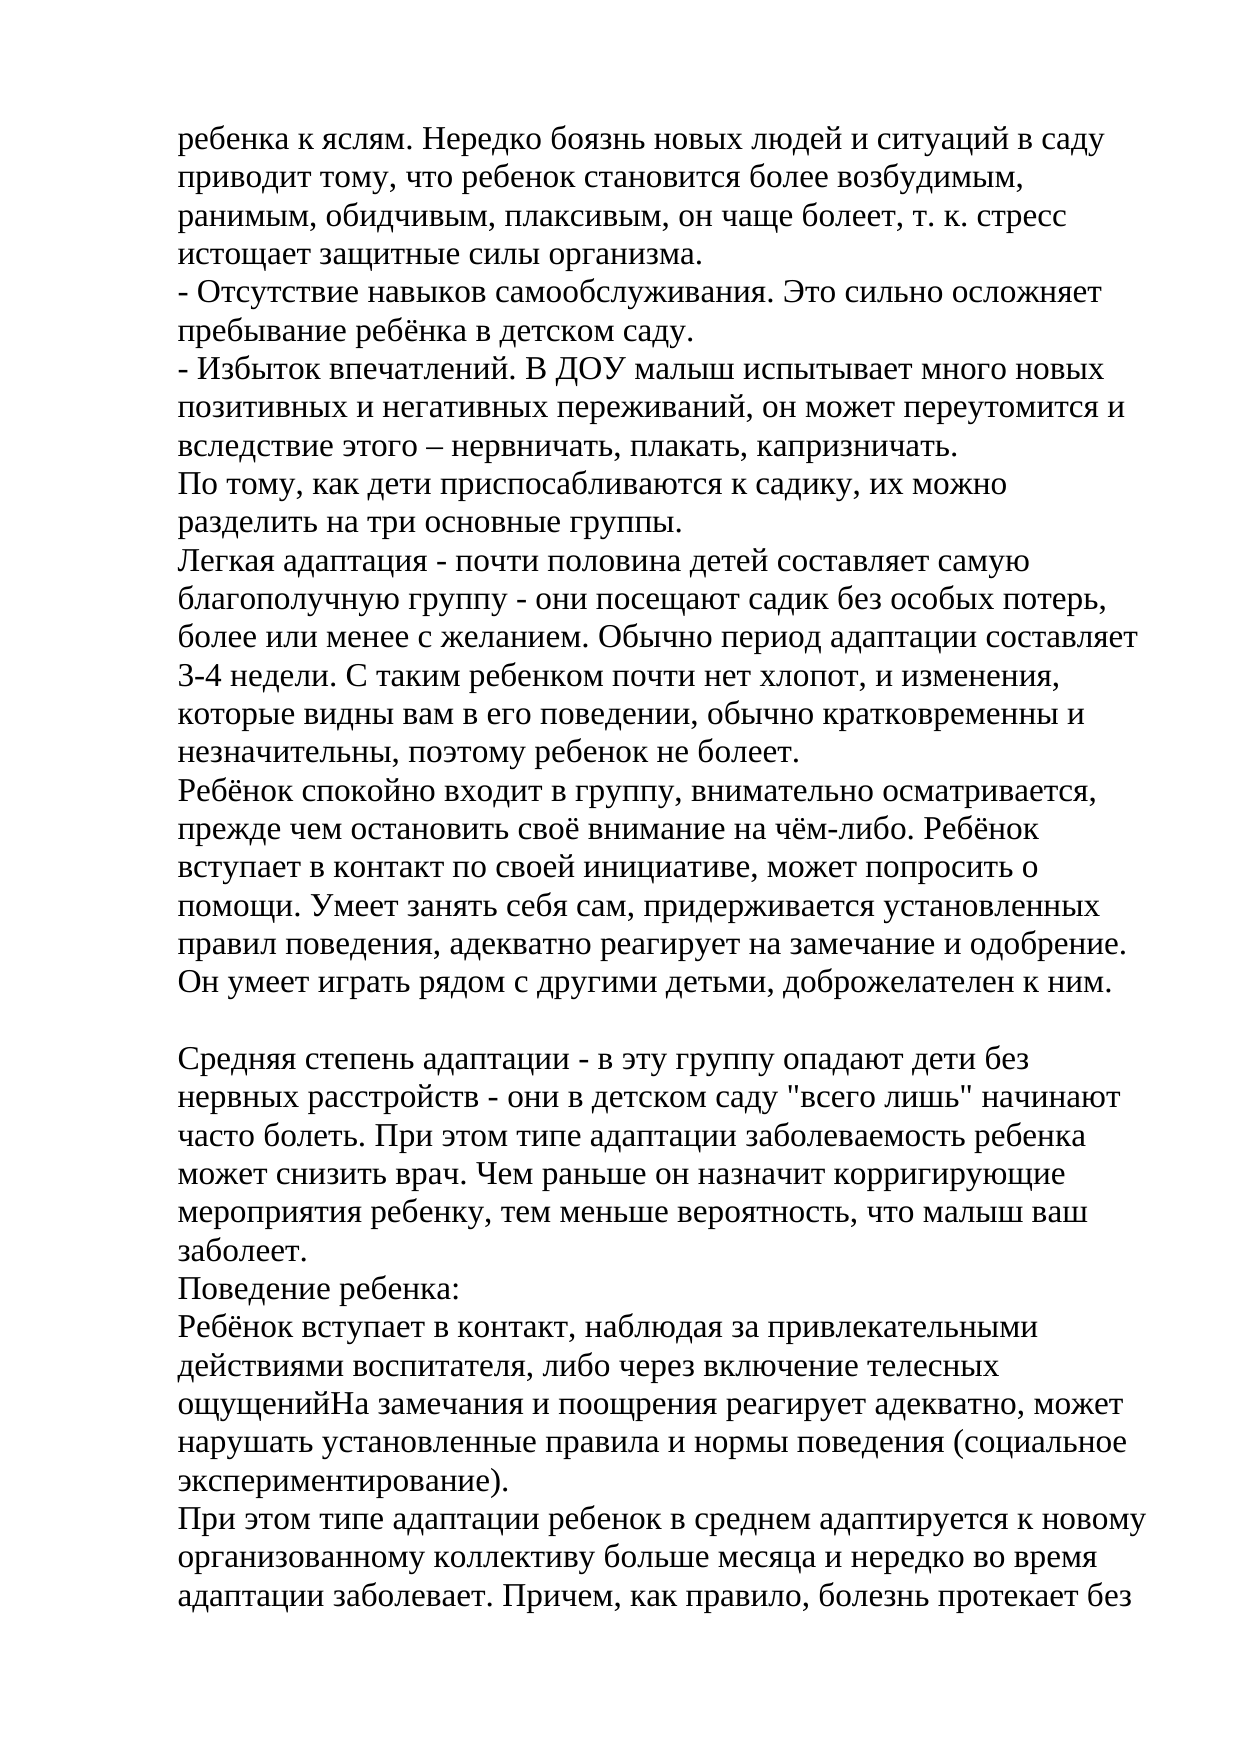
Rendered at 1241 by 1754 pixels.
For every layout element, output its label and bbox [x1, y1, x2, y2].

text [177, 540, 1152, 1613]
text [177, 118, 1152, 540]
